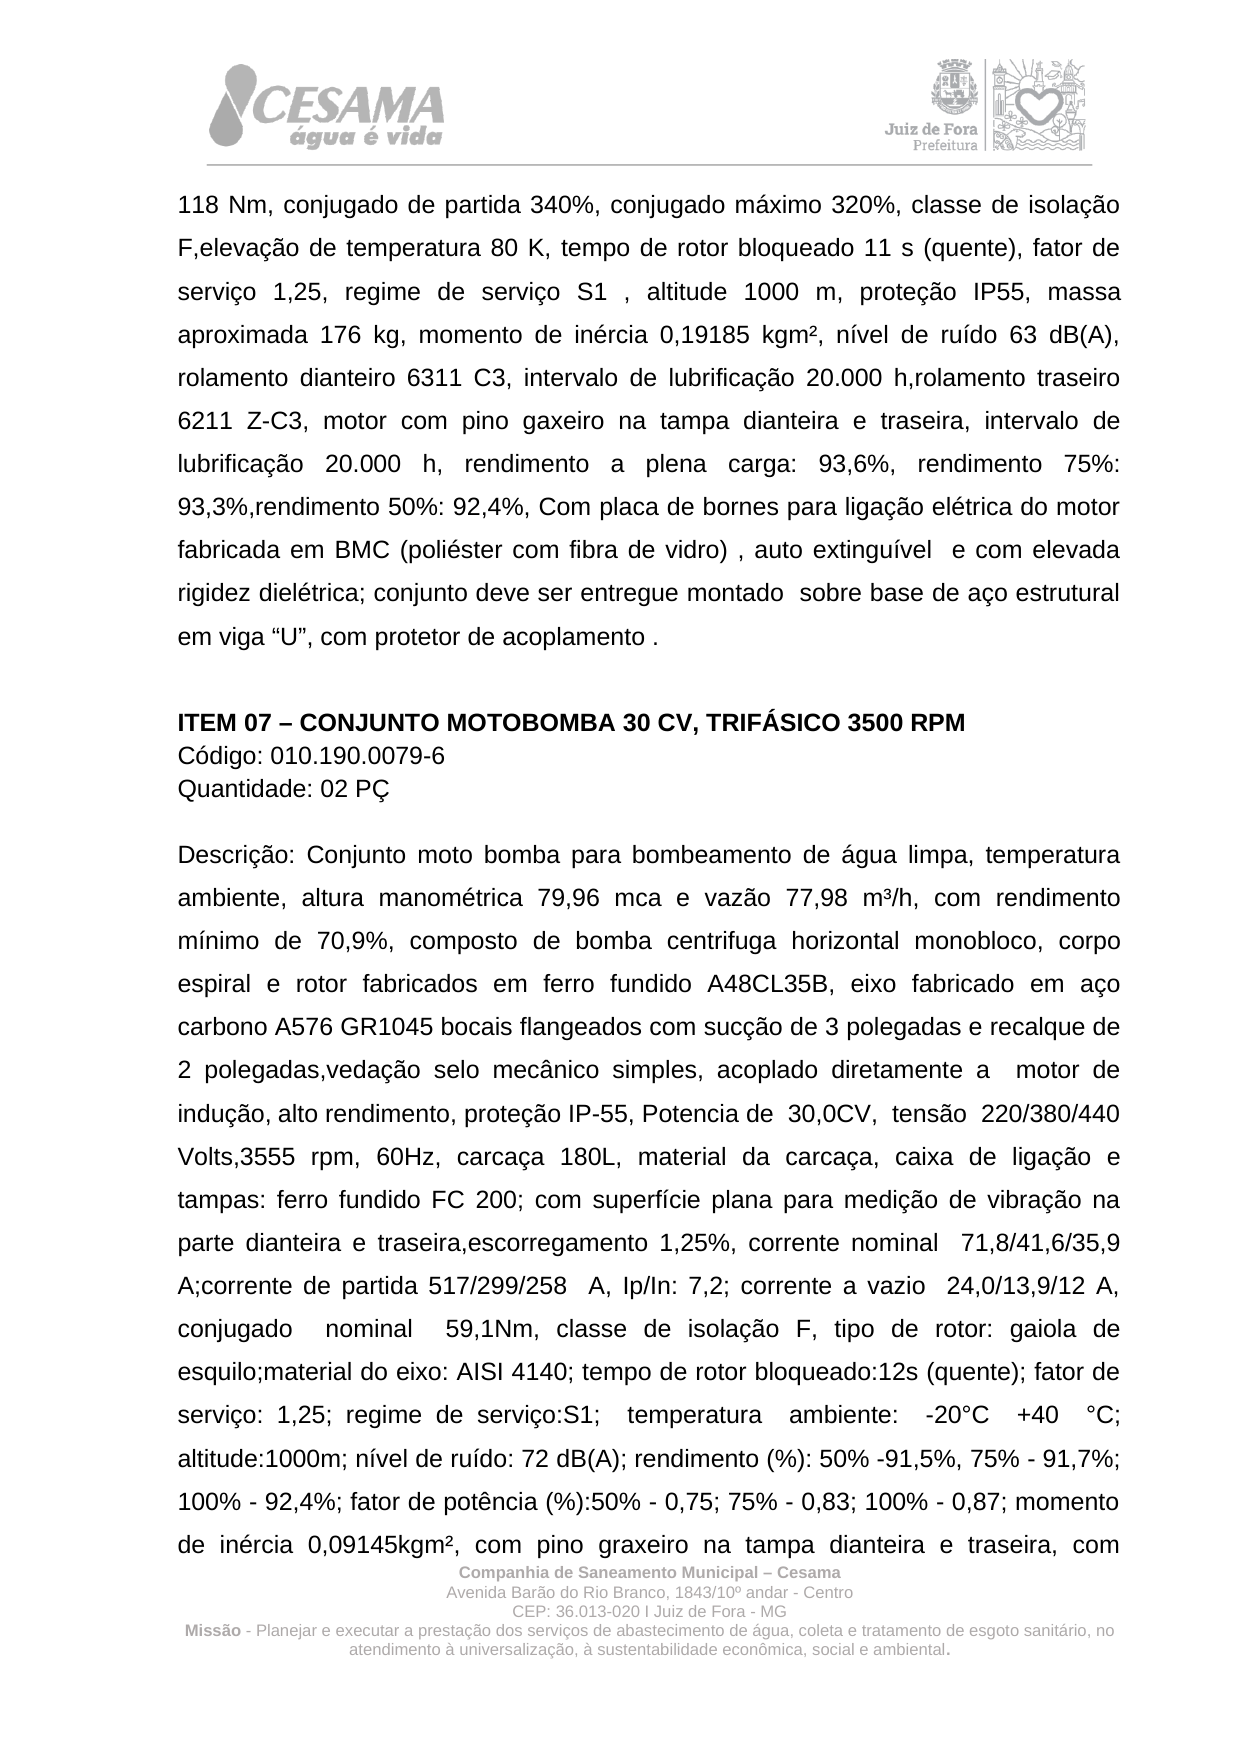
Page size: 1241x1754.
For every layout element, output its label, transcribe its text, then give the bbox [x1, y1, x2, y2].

text Quantidade: 02 PÇ [177, 774, 1122, 803]
text Código: 010.190.0079-6 [177, 741, 1122, 769]
text ITEM 07 – CONJUNTO MOTOBOMBA 30 CV, TRIFÁSICO 3500 RPM [177, 708, 1122, 737]
picture [206, 59, 1093, 166]
